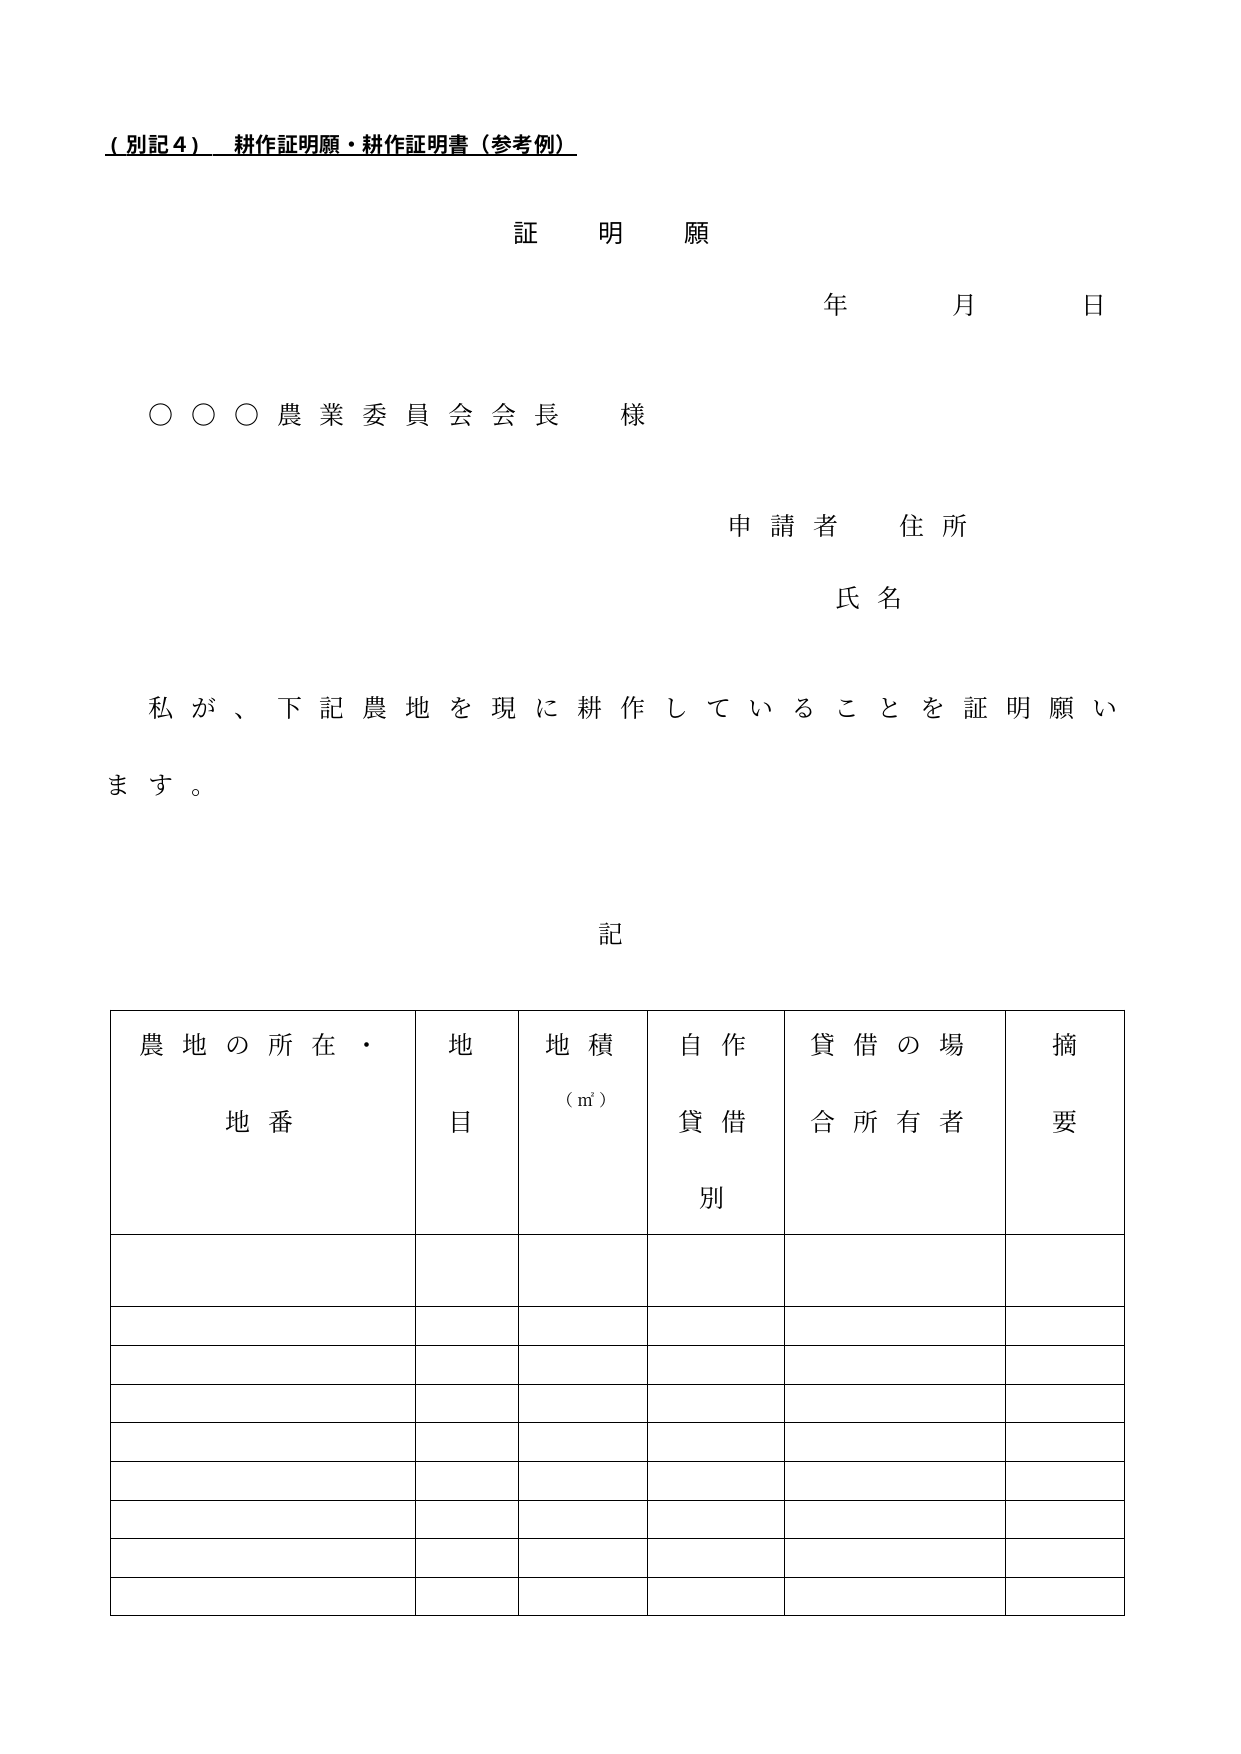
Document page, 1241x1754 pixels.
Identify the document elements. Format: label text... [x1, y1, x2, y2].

table_cell [648, 1423, 784, 1461]
table_cell [111, 1385, 415, 1422]
table_cell [1006, 1235, 1124, 1306]
table_cell [785, 1539, 1005, 1577]
table_cell [519, 1578, 647, 1615]
table_cell [1006, 1346, 1124, 1383]
table_cell [111, 1235, 415, 1306]
table_header 農地の所在・地番 [111, 1011, 415, 1234]
table_cell [648, 1578, 784, 1615]
table_cell [1006, 1539, 1124, 1577]
table_header 地積（㎡） [519, 1011, 647, 1234]
table_cell [416, 1235, 518, 1306]
table_cell [519, 1423, 647, 1461]
table_cell [519, 1385, 647, 1422]
table_cell [648, 1346, 784, 1383]
table_header 貸借の場合所有者 [785, 1011, 1005, 1234]
text 氏名 [651, 563, 1135, 630]
table_cell [111, 1501, 415, 1538]
text 申請者 住所 [651, 491, 1135, 558]
table_cell [519, 1307, 647, 1345]
table_cell [1006, 1423, 1124, 1461]
table_cell [111, 1423, 415, 1461]
table_cell [785, 1307, 1005, 1345]
table_header 摘 要 [1006, 1011, 1124, 1234]
table_cell [519, 1235, 647, 1306]
text 私が、下記農地を現に耕作していることを証明願います。 [105, 673, 1135, 817]
table_cell [785, 1346, 1005, 1383]
table_cell [416, 1539, 518, 1577]
text 〇〇〇農業委員会会長 様 [105, 381, 1135, 447]
table_cell [416, 1501, 518, 1538]
table_cell [111, 1539, 415, 1577]
table_cell [785, 1578, 1005, 1615]
table_cell [111, 1578, 415, 1615]
table_header 地 目 [416, 1011, 518, 1234]
table_cell [111, 1346, 415, 1383]
table_cell [416, 1385, 518, 1422]
table_cell [1006, 1501, 1124, 1538]
table_cell [785, 1423, 1005, 1461]
table_cell [416, 1346, 518, 1383]
table_cell [416, 1462, 518, 1499]
table_header 自作貸借別 [648, 1011, 784, 1234]
table_cell [519, 1462, 647, 1499]
table_cell [785, 1235, 1005, 1306]
table_cell [785, 1462, 1005, 1499]
text (別記４) 耕作証明願・耕作証明書（参考例） [105, 127, 1135, 160]
table_cell [519, 1501, 647, 1538]
table_cell [111, 1307, 415, 1345]
table_cell [519, 1346, 647, 1383]
table_cell [648, 1539, 784, 1577]
table_cell [1006, 1578, 1124, 1615]
table_cell [648, 1462, 784, 1499]
table_cell [416, 1307, 518, 1345]
table_cell [1006, 1385, 1124, 1422]
table_cell [785, 1501, 1005, 1538]
text 証 明 願 [105, 198, 1135, 265]
table_cell [648, 1307, 784, 1345]
text 記 [105, 899, 1135, 966]
table_cell [648, 1385, 784, 1422]
table_cell [648, 1501, 784, 1538]
table_cell [519, 1539, 647, 1577]
table_cell [416, 1578, 518, 1615]
table_cell [785, 1385, 1005, 1422]
table_cell [1006, 1307, 1124, 1345]
table_cell [416, 1423, 518, 1461]
text 年 月 日 [105, 270, 1124, 337]
table_cell [648, 1235, 784, 1306]
table_cell [111, 1462, 415, 1499]
table_cell [1006, 1462, 1124, 1499]
